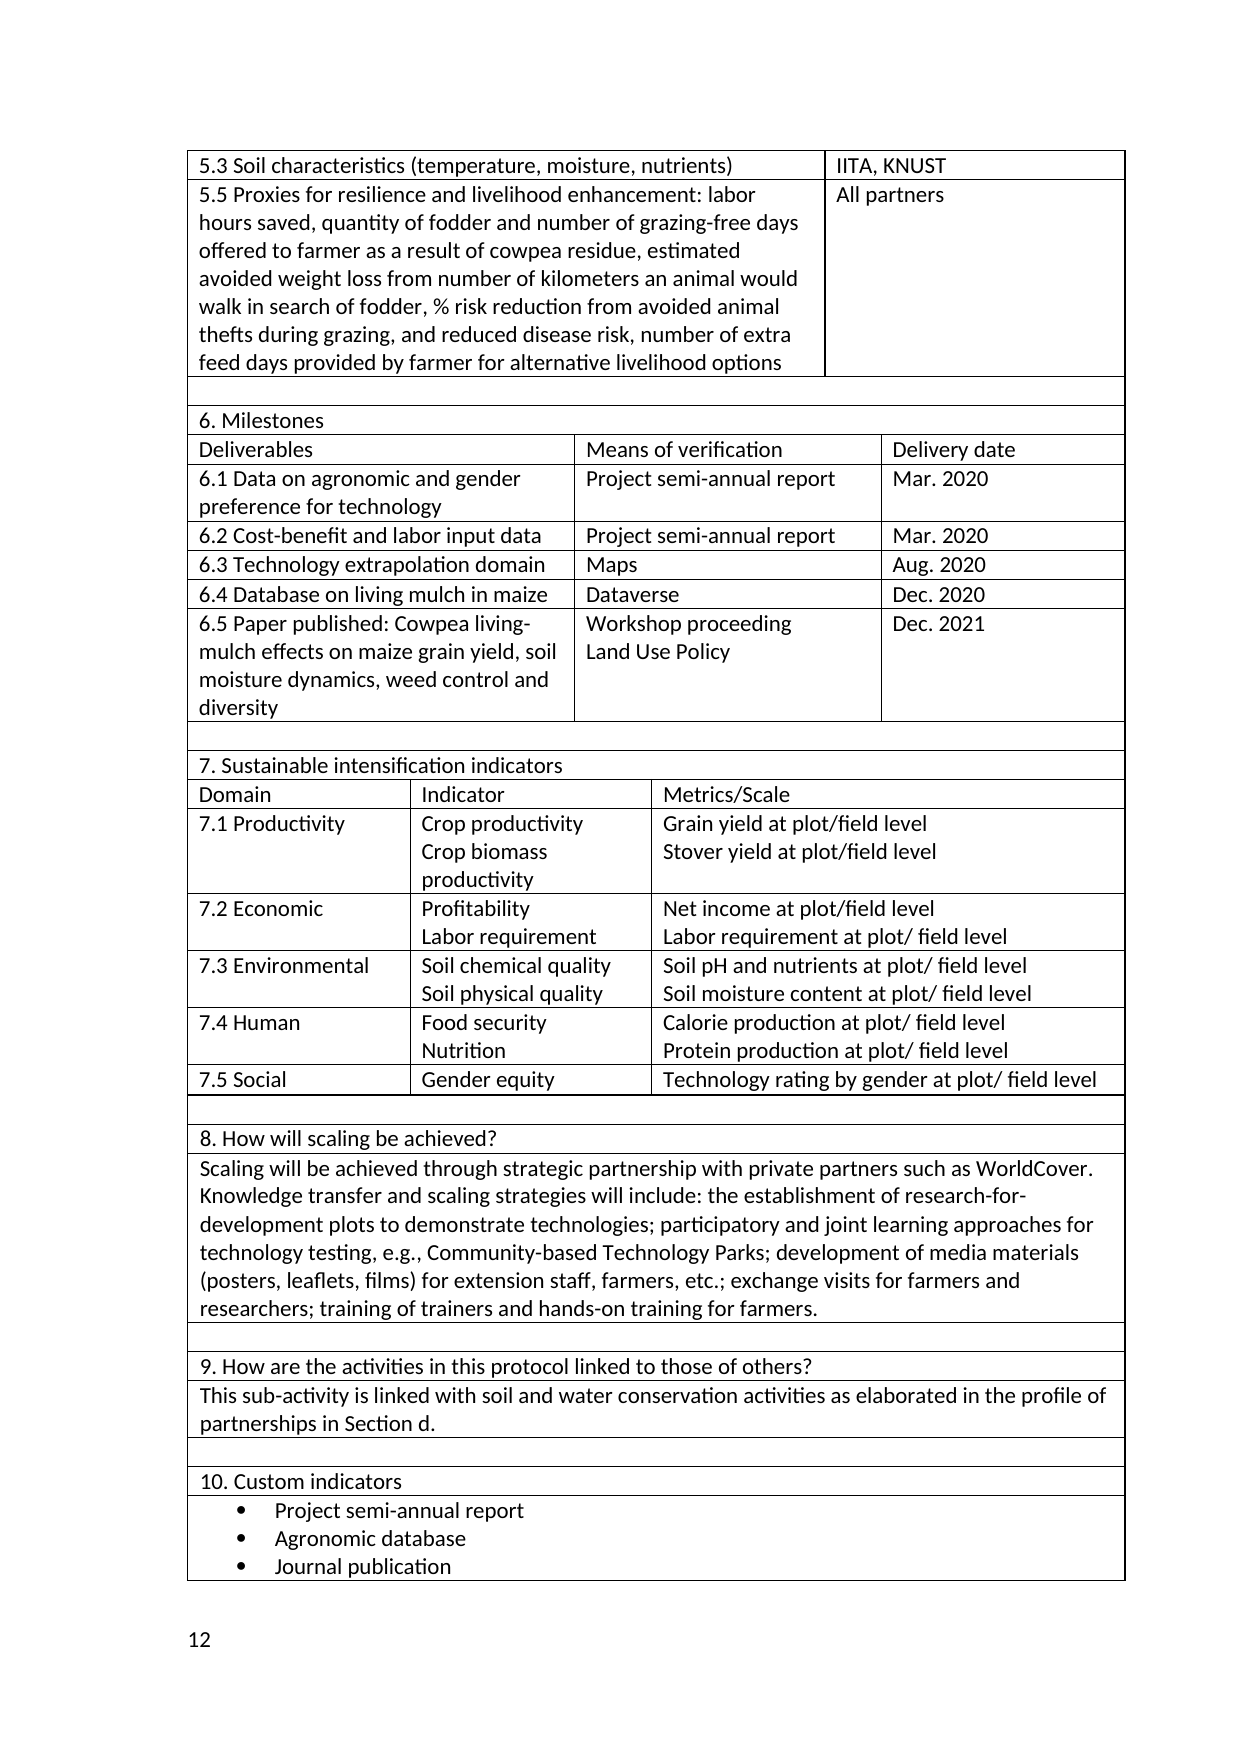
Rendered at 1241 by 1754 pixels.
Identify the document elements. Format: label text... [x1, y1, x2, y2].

table_cell 7.4 Human [188, 1008, 410, 1064]
table_cell 5.3 Soil characteristics (temperature, moisture, nutrients) [188, 151, 824, 179]
table_cell Project semi-annual report [575, 522, 881, 549]
table_cell Means of verification [575, 435, 881, 463]
table_cell 7.5 Social [188, 1065, 410, 1093]
table_cell Mar. 2020 [882, 465, 1124, 521]
table_cell Aug. 2020 [882, 551, 1124, 579]
table_cell IITA, KNUST [826, 151, 1124, 179]
table_cell Net income at plot/field level Labor requirement at plot/ field level [652, 894, 1124, 950]
table_cell Project semi-annual report [575, 465, 881, 521]
table_cell 9. How are the activities in this protocol linked to those of others? [188, 1352, 1124, 1380]
table_cell Calorie production at plot/ field level Protein production at plot/ field level [652, 1008, 1124, 1064]
table_cell 7. Sustainable intensification indicators [188, 751, 1124, 779]
table_cell Food security Nutrition [411, 1008, 651, 1064]
table_cell Dec. 2020 [882, 580, 1124, 608]
table_cell [188, 722, 1124, 750]
table_cell Gender equity [411, 1065, 651, 1093]
table_cell Domain [188, 780, 410, 808]
table_cell Soil pH and nutrients at plot/ field level Soil moisture content at plot/ field level [652, 951, 1124, 1007]
table_cell Delivery date [882, 435, 1124, 463]
table_cell Technology rating by gender at plot/ field level [652, 1065, 1124, 1093]
table_cell Crop productivity Crop biomass productivity [411, 809, 651, 893]
table_cell 6.3 Technology extrapolation domain [188, 551, 574, 579]
table_cell Deliverables [188, 435, 574, 463]
table_cell 6. Milestones [188, 406, 1124, 434]
table_cell 10. Custom indicators [188, 1467, 1124, 1495]
table_cell Workshop proceeding Land Use Policy [575, 609, 881, 721]
table_cell [188, 1438, 1124, 1466]
table_cell This sub-activity is linked with soil and water conservation activities as elaborated in the profile of partnerships in Section d. [188, 1381, 1124, 1437]
table_cell Soil chemical quality Soil physical quality [411, 951, 651, 1007]
table_cell Scaling will be achieved through strategic partnership with private partners such as WorldCover. Knowledge transfer and scaling strategies will include: the establishment of research-for-development plots to demonstrate technologies; participatory and joint learning approaches for technology testing, e.g., Community-based Technology Parks; development of media materials (posters, leaflets, films) for extension staff, farmers, etc.; exchange visits for farmers and researchers; training of trainers and hands-on training for farmers. [188, 1154, 1124, 1322]
table_cell Maps [575, 551, 881, 579]
table_cell 7.2 Economic [188, 894, 410, 950]
table_cell Profitability Labor requirement [411, 894, 651, 950]
table_cell 6.1 Data on agronomic and gender preference for technology [188, 465, 574, 521]
table_cell 6.2 Cost-benefit and labor input data [188, 522, 574, 549]
table_cell Dataverse [575, 580, 881, 608]
table_cell Mar. 2020 [882, 522, 1124, 549]
table_cell Dec. 2021 [882, 609, 1124, 721]
table_cell 6.5 Paper published: Cowpea living-mulch effects on maize grain yield, soil moisture dynamics, weed control and diversity [188, 609, 574, 721]
table_cell 6.4 Database on living mulch in maize [188, 580, 574, 608]
table_cell [188, 377, 1124, 405]
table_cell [188, 1496, 1124, 1580]
table_header [188, 1096, 1124, 1123]
table_cell Metrics/Scale [652, 780, 1124, 808]
table_cell All partners [826, 180, 1124, 376]
table_cell 7.3 Environmental [188, 951, 410, 1007]
table_cell Indicator [411, 780, 651, 808]
table_cell 8. How will scaling be achieved? [188, 1125, 1124, 1153]
table_cell 7.1 Productivity [188, 809, 410, 893]
table_cell [188, 1323, 1124, 1351]
table_cell Grain yield at plot/field level Stover yield at plot/field level [652, 809, 1124, 893]
table_cell 5.5 Proxies for resilience and livelihood enhancement: labor hours saved, quantity of fodder and number of grazing-free days offered to farmer as a result of cowpea residue, estimated avoided weight loss from number of kilometers an animal would walk in search of fodder, % risk reduction from avoided animal thefts during grazing, and reduced disease risk, number of extra feed days provided by farmer for alternative livelihood options [188, 180, 824, 376]
